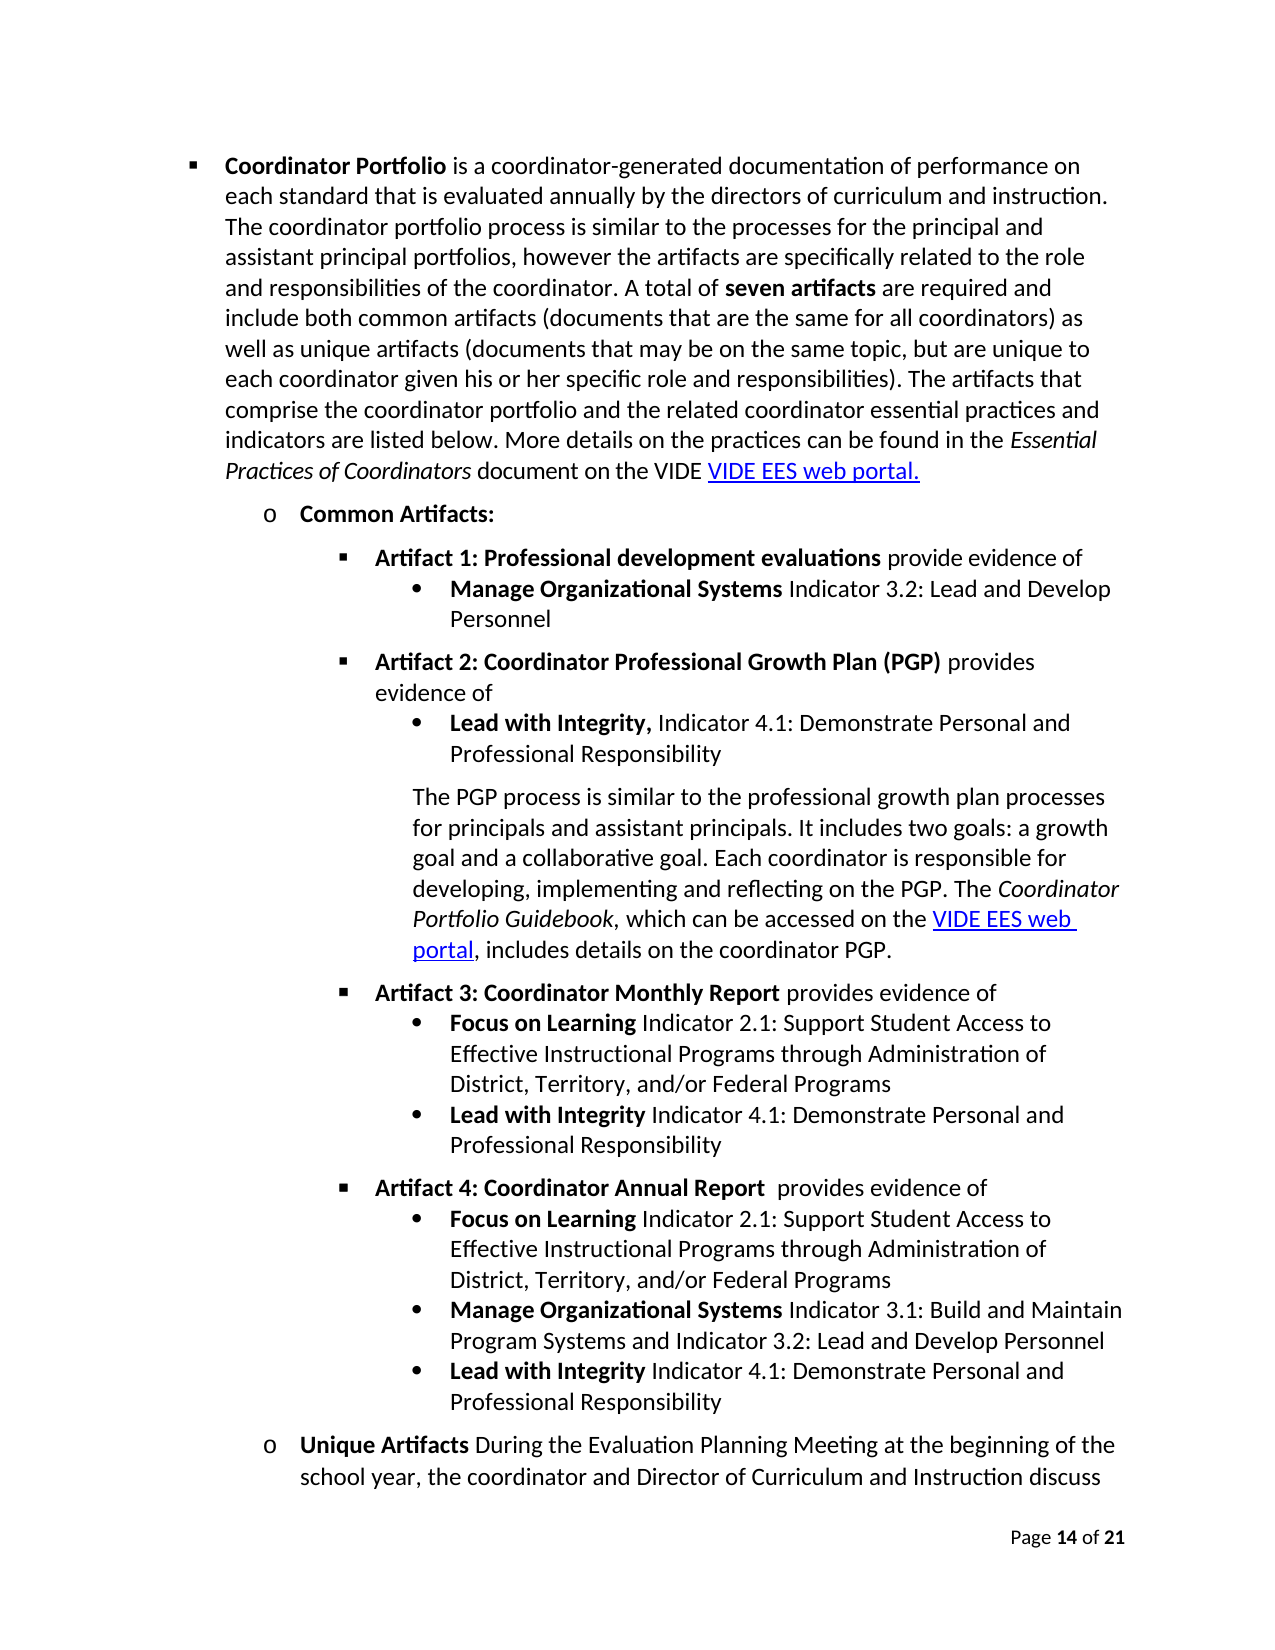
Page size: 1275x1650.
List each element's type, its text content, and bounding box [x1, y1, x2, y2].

list Manage Organizational Systems Indicator 3.1: Build and Maintain Program Systems and Indicator 3.2: Lead and Develop Personnel [412, 1294, 1127, 1356]
list Artifact 1: Professional development evaluations provide evidence of [337, 542, 1125, 573]
list Manage Organizational Systems Indicator 3.2: Lead and Develop Personnel [412, 573, 1125, 634]
list Artifact 4: Coordinator Annual Report provides evidence of [337, 1172, 1125, 1203]
list Artifact 3: Coordinator Monthly Report provides evidence of [337, 977, 1125, 1007]
list Artifact 2: Coordinator Professional Growth Plan (PGP) provides evidence of [337, 647, 1125, 708]
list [262, 1429, 1125, 1491]
list Lead with Integrity Indicator 4.1: Demonstrate Personal and Professional Responsibility [412, 1099, 1127, 1160]
list Focus on Learning Indicator 2.1: Support Student Access to Effective Instructional Programs through Administration of District, Territory, and/or Federal Programs [412, 1203, 1127, 1294]
list Lead with Integrity, Indicator 4.1: Demonstrate Personal and Professional Responsibility [412, 708, 1125, 769]
list Focus on Learning Indicator 2.1: Support Student Access to Effective Instructional Programs through Administration of District, Territory, and/or Federal Programs [412, 1007, 1127, 1099]
list Common Artifacts: [262, 498, 1125, 530]
list The PGP process is similar to the professional growth plan processes for principals and assistant principals. It includes two goals: a growth goal and a collaborative goal. Each coordinator is responsible for developing, implementing and reflecting on the PGP. The Coordinator Portfolio Guidebook, which can be accessed on the , includes details on the coordinator PGP. [412, 781, 1125, 964]
text Coordinator Portfolio is a coordinator-generated documentation of performance on each standard that is evaluated annually by the directors of curriculum and instruction. The coordinator portfolio process is similar to the processes for the principal and assistant principal portfolios, however the artifacts are specifically related to the role and responsibilities of the coordinator. A total of seven artifacts are required and include both common artifacts (documents that are the same for all coordinators) as well as unique artifacts (documents that may be on the same topic, but are unique to each coordinator given his or her specific role and responsibilities). The artifacts that comprise the coordinator portfolio and the related coordinator essential practices and indicators are listed below. More details on the practices can be found in the Essential Practices of Coordinators document on the VIDE . [187, 150, 1125, 486]
list Lead with Integrity Indicator 4.1: Demonstrate Personal and Professional Responsibility [412, 1356, 1127, 1417]
